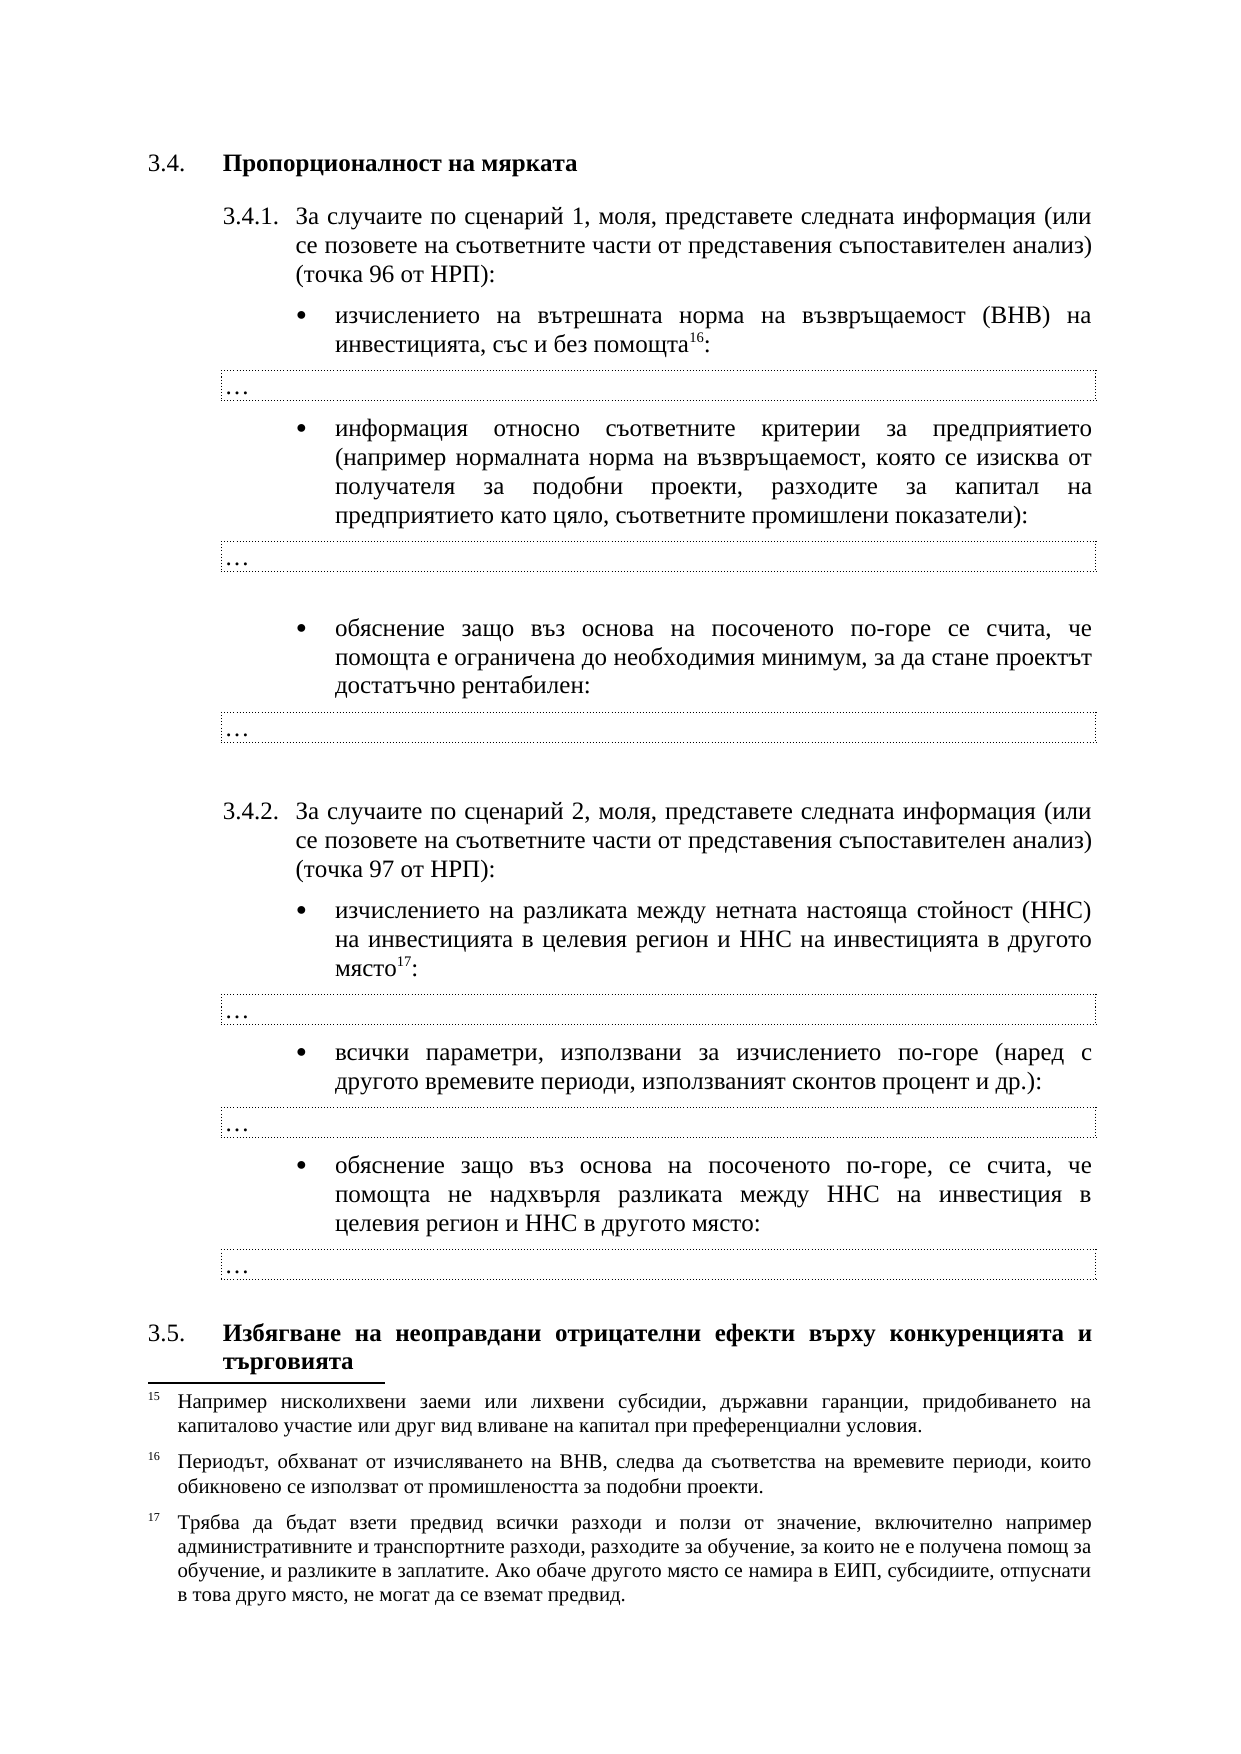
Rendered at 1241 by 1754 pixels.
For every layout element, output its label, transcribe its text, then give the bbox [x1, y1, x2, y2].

text всички параметри, използвани за изчислението по-горе (наред с другото времевите периоди, използваният сконтов процент и др.): [297, 1037, 1093, 1095]
table_header … [221, 1249, 1096, 1279]
text обяснение защо въз основа на посоченото по-горе, се счита, че помощта не надхвърля разликата между ННС на инвестиция в целевия регион и ННС в другото място: [297, 1151, 1093, 1237]
table_header … [221, 370, 1096, 400]
table_header … [221, 994, 1096, 1024]
table_header … [221, 541, 1096, 571]
list Избягване на неоправдани отрицателни ефекти върху конкуренцията и търговията [148, 1318, 1093, 1375]
text информация относно съответните критерии за предприятието (например нормалната норма на възвръщаемост, която се изисква от получателя за подобни проекти, разходите за капитал на предприятието като цяло, съответните промишлени показатели): [297, 413, 1093, 528]
list За случаите по сценарий 1, моля, представете следната информация (или се позовете на съответните части от представения съпоставителен анализ) (точка 96 от НРП): [223, 201, 1093, 288]
text изчислението на разликата между нетната настояща стойност (ННС) на инвестицията в целевия регион и ННС на инвестицията в другото място: [297, 895, 1093, 981]
text обяснение защо въз основа на посоченото по-горе се счита, че помощта е ограничена до необходимия минимум, за да стане проектът достатъчно рентабилен: [297, 613, 1093, 699]
table_header … [221, 1107, 1096, 1137]
list За случаите по сценарий 2, моля, представете следната информация (или се позовете на съответните части от представения съпоставителен анализ) (точка 97 от НРП): [223, 796, 1093, 883]
table_header … [221, 712, 1096, 742]
list Пропорционалност на мярката [148, 148, 1093, 176]
text изчислението на вътрешната норма на възвръщаемост (ВНВ) на инвестицията, със и без помощта: [297, 300, 1093, 358]
